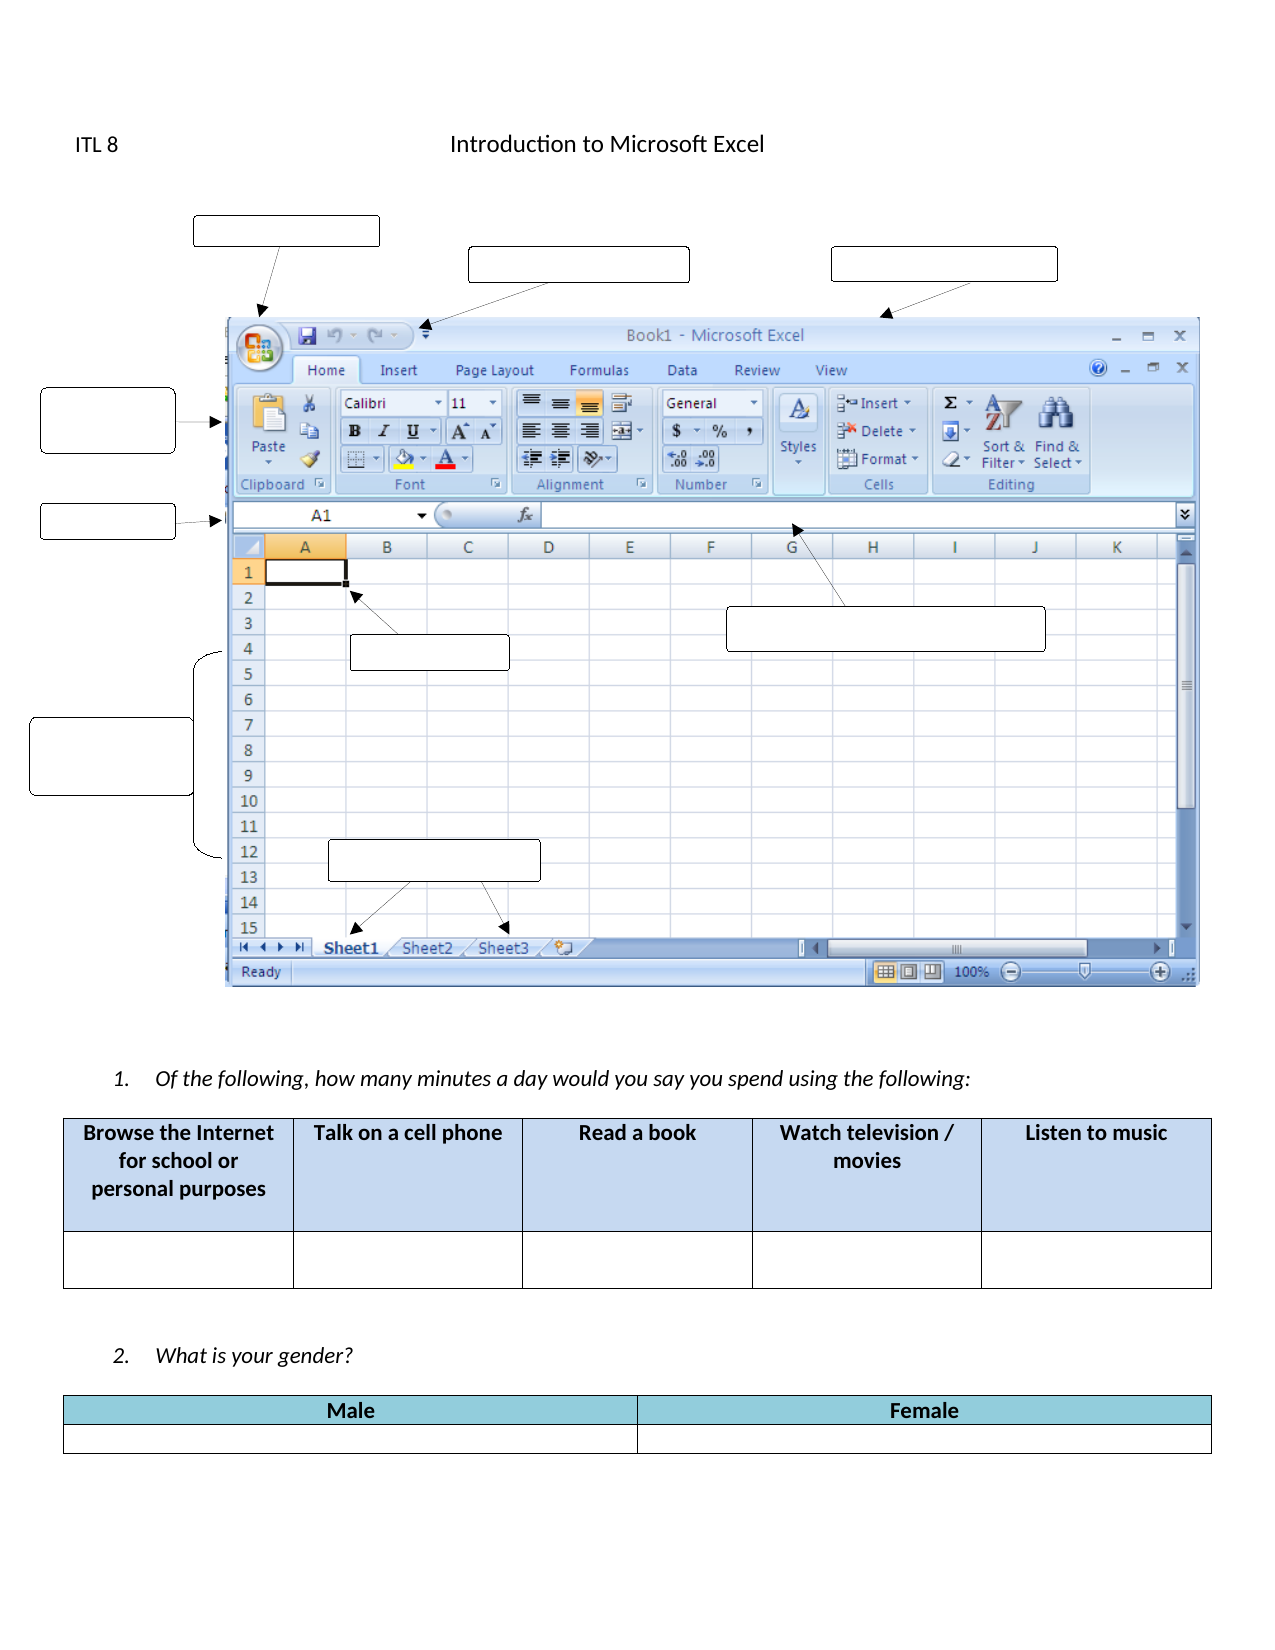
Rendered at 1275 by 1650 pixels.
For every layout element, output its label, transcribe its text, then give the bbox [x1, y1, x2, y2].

table_header Talk on a cell phone [294, 1119, 522, 1231]
table_header Read a book [523, 1119, 752, 1231]
table_header Female [638, 1396, 1211, 1424]
table_cell [64, 1425, 637, 1453]
list What is your gender? [112, 1342, 1200, 1370]
table_header Watch television / movies [753, 1119, 981, 1231]
table_cell [64, 1232, 293, 1288]
table_cell [294, 1232, 522, 1288]
table_header Browse the Internet for school or personal purposes [64, 1119, 293, 1231]
table_header Listen to music [982, 1119, 1211, 1231]
text ITL 8 Introduction to Microsoft Excel [75, 128, 1200, 158]
list Of the following, how many minutes a day would you say you spend using the following: [112, 1064, 1200, 1092]
table_cell [753, 1232, 981, 1288]
table_cell [638, 1425, 1211, 1453]
table_cell [523, 1232, 752, 1288]
table_cell [982, 1232, 1211, 1288]
table_header Male [64, 1396, 637, 1424]
picture [225, 317, 1200, 987]
